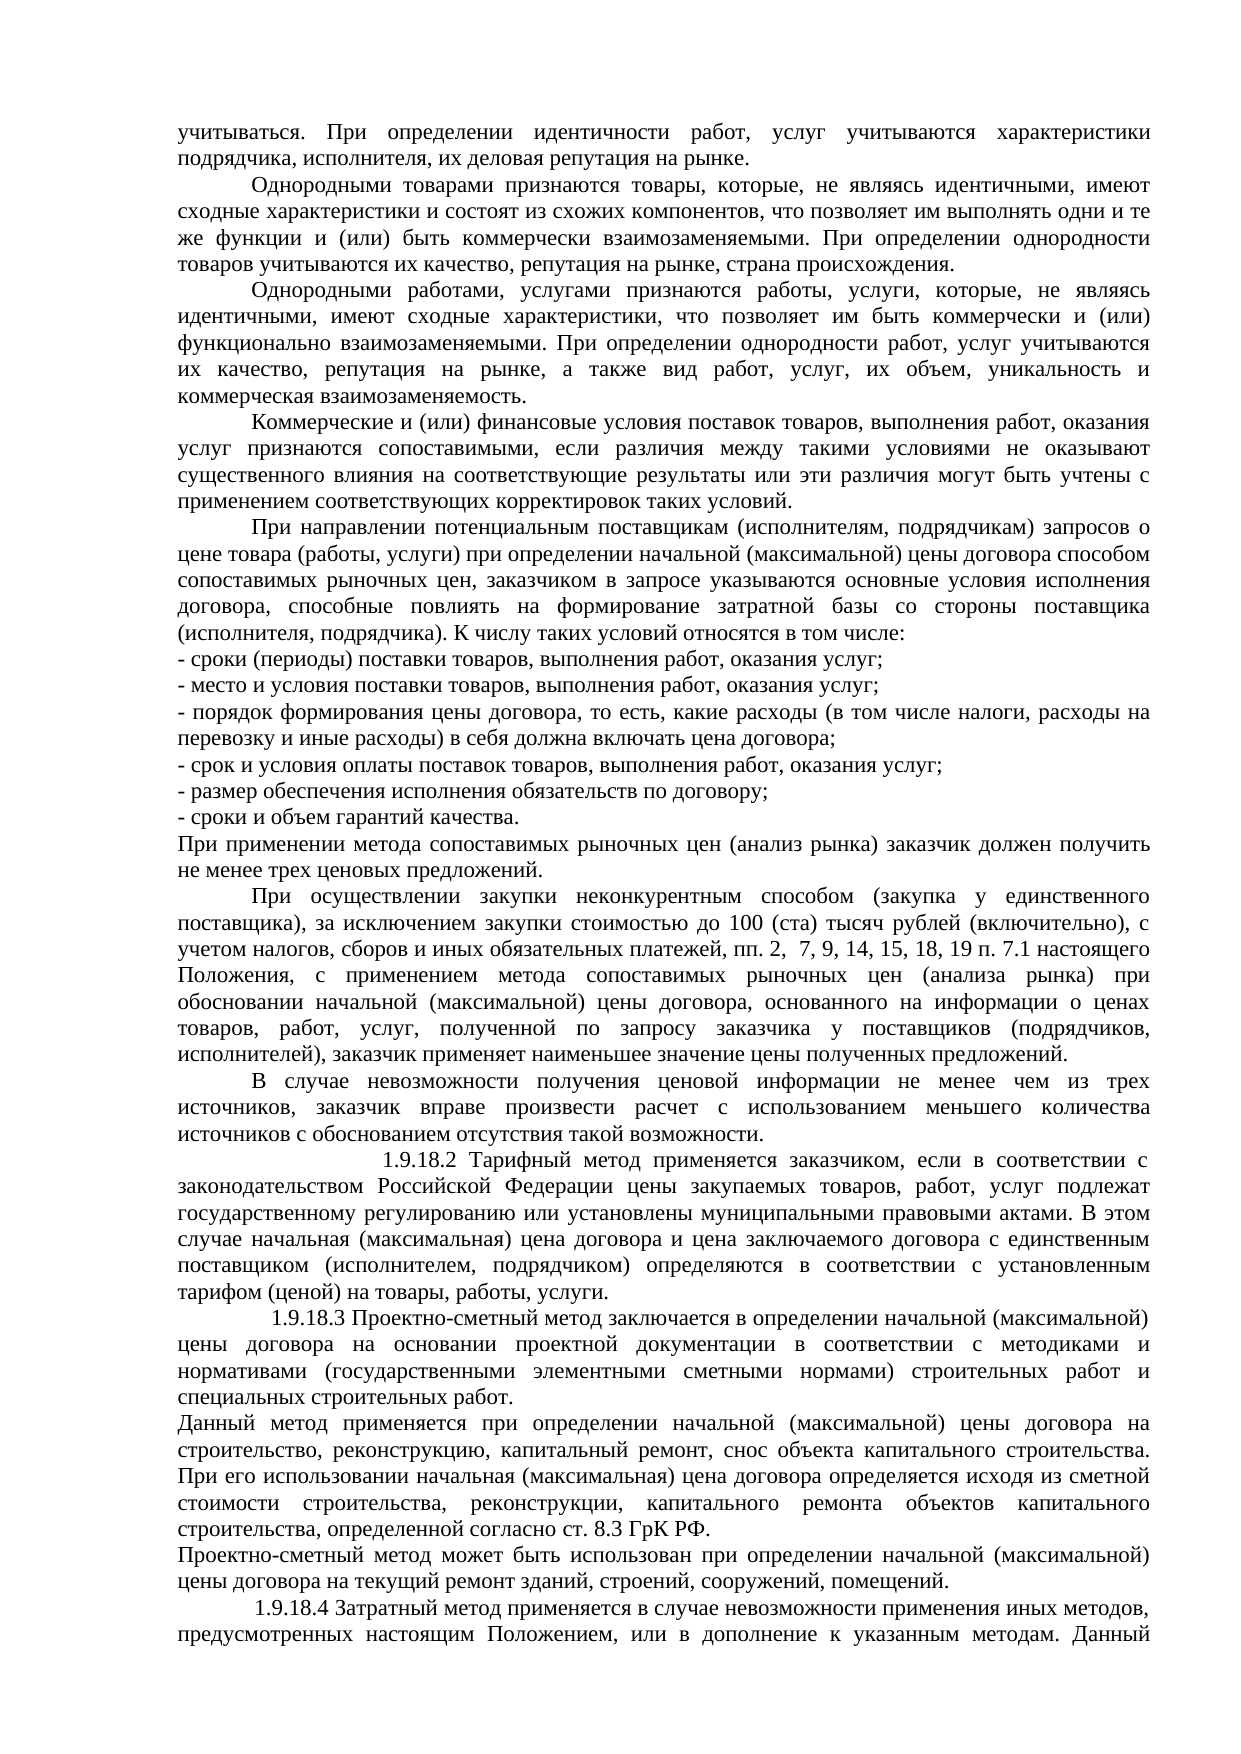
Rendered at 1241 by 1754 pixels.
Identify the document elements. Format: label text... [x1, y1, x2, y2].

text В случае невозможности получения ценовой информации не менее чем из трех источников, заказчик вправе произвести расчет с использованием меньшего количества источников с обоснованием отсутствия такой возможности. [177, 1067, 1152, 1146]
text - сроки и объем гарантий качества. [177, 803, 1152, 830]
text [177, 1594, 1152, 1647]
text - сроки (периоды) поставки товаров, выполнения работ, оказания услуг; [177, 645, 1152, 672]
text Проектно-сметный метод может быть использован при определении начальной (максимальной) цены договора на текущий ремонт зданий, строений, сооружений, помещений. [177, 1541, 1152, 1594]
text Коммерческие и (или) финансовые условия поставок товаров, выполнения работ, оказания услуг признаются сопоставимыми, если различия между такими условиями не оказывают существенного влияния на соответствующие результаты или эти различия могут быть учтены с применением соответствующих корректировок таких условий. [177, 408, 1152, 513]
text При направлении потенциальным поставщикам (исполнителям, подрядчикам) запросов о цене товара (работы, услуги) при определении начальной (максимальной) цены договора способом сопоставимых рыночных цен, заказчиком в запросе указываются основные условия исполнения договора, способные повлиять на формирование затратной базы со стороны поставщика (исполнителя, подрядчика). К числу таких условий относятся в том числе: [177, 513, 1152, 645]
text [177, 118, 1152, 171]
text - место и условия поставки товаров, выполнения работ, оказания услуг; [177, 672, 1152, 698]
text Данный метод применяется при определении начальной (максимальной) цены договора на строительство, реконструкцию, капитальный ремонт, снос объекта капитального строительства. При его использовании начальная (максимальная) цена договора определяется исходя из сметной стоимости строительства, реконструкции, капитального ремонта объектов капитального строительства, определенной согласно ст. 8.3 ГрК РФ. [177, 1409, 1152, 1541]
text - срок и условия оплаты поставок товаров, выполнения работ, оказания услуг; [177, 751, 1152, 777]
text - порядок формирования цены договора, то есть, какие расходы (в том числе налоги, расходы на перевозку и иные расходы) в себя должна включать цена договора; [177, 698, 1152, 751]
text 1.9.18.2 Тарифный метод применяется заказчиком, если в соответствии с законодательством Российской Федерации цены закупаемых товаров, работ, услуг подлежат государственному регулированию или установлены муниципальными правовыми актами. В этом случае начальная (максимальная) цена договора и цена заключаемого договора с единственным поставщиком (исполнителем, подрядчиком) определяются в соответствии с установленным тарифом (ценой) на товары, работы, услуги. [177, 1146, 1152, 1304]
text 1.9.18.3 Проектно-сметный метод заключается в определении начальной (максимальной) цены договора на основании проектной документации в соответствии с методиками и нормативами (государственными элементными сметными нормами) строительных работ и специальных строительных работ. [177, 1304, 1152, 1409]
text Однородными работами, услугами признаются работы, услуги, которые, не являясь идентичными, имеют сходные характеристики, что позволяет им быть коммерчески и (или) функционально взаимозаменяемыми. При определении однородности работ, услуг учитываются их качество, репутация на рынке, а также вид работ, услуг, их объем, уникальность и коммерческая взаимозаменяемость. [177, 276, 1152, 408]
text При осуществлении закупки неконкурентным способом (закупка у единственного поставщика), за исключением закупки стоимостью до 100 (ста) тысяч рублей (включительно), с учетом налогов, сборов и иных обязательных платежей, пп. 2, 7, 9, 14, 15, 18, 19 п. 7.1 настоящего Положения, с применением метода сопоставимых рыночных цен (анализа рынка) при обосновании начальной (максимальной) цены договора, основанного на информации о ценах товаров, работ, услуг, полученной по запросу заказчика у поставщиков (подрядчиков, исполнителей), заказчик применяет наименьшее значение цены полученных предложений. [177, 882, 1152, 1067]
text - размер обеспечения исполнения обязательств по договору; [177, 777, 1152, 803]
text Однородными товарами признаются товары, которые, не являясь идентичными, имеют сходные характеристики и состоят из схожих компонентов, что позволяет им выполнять одни и те же функции и (или) быть коммерчески взаимозаменяемыми. При определении однородности товаров учитываются их качество, репутация на рынке, страна происхождения. [177, 171, 1152, 276]
text При применении метода сопоставимых рыночных цен (анализ рынка) заказчик должен получить не менее трех ценовых предложений. [177, 830, 1152, 882]
